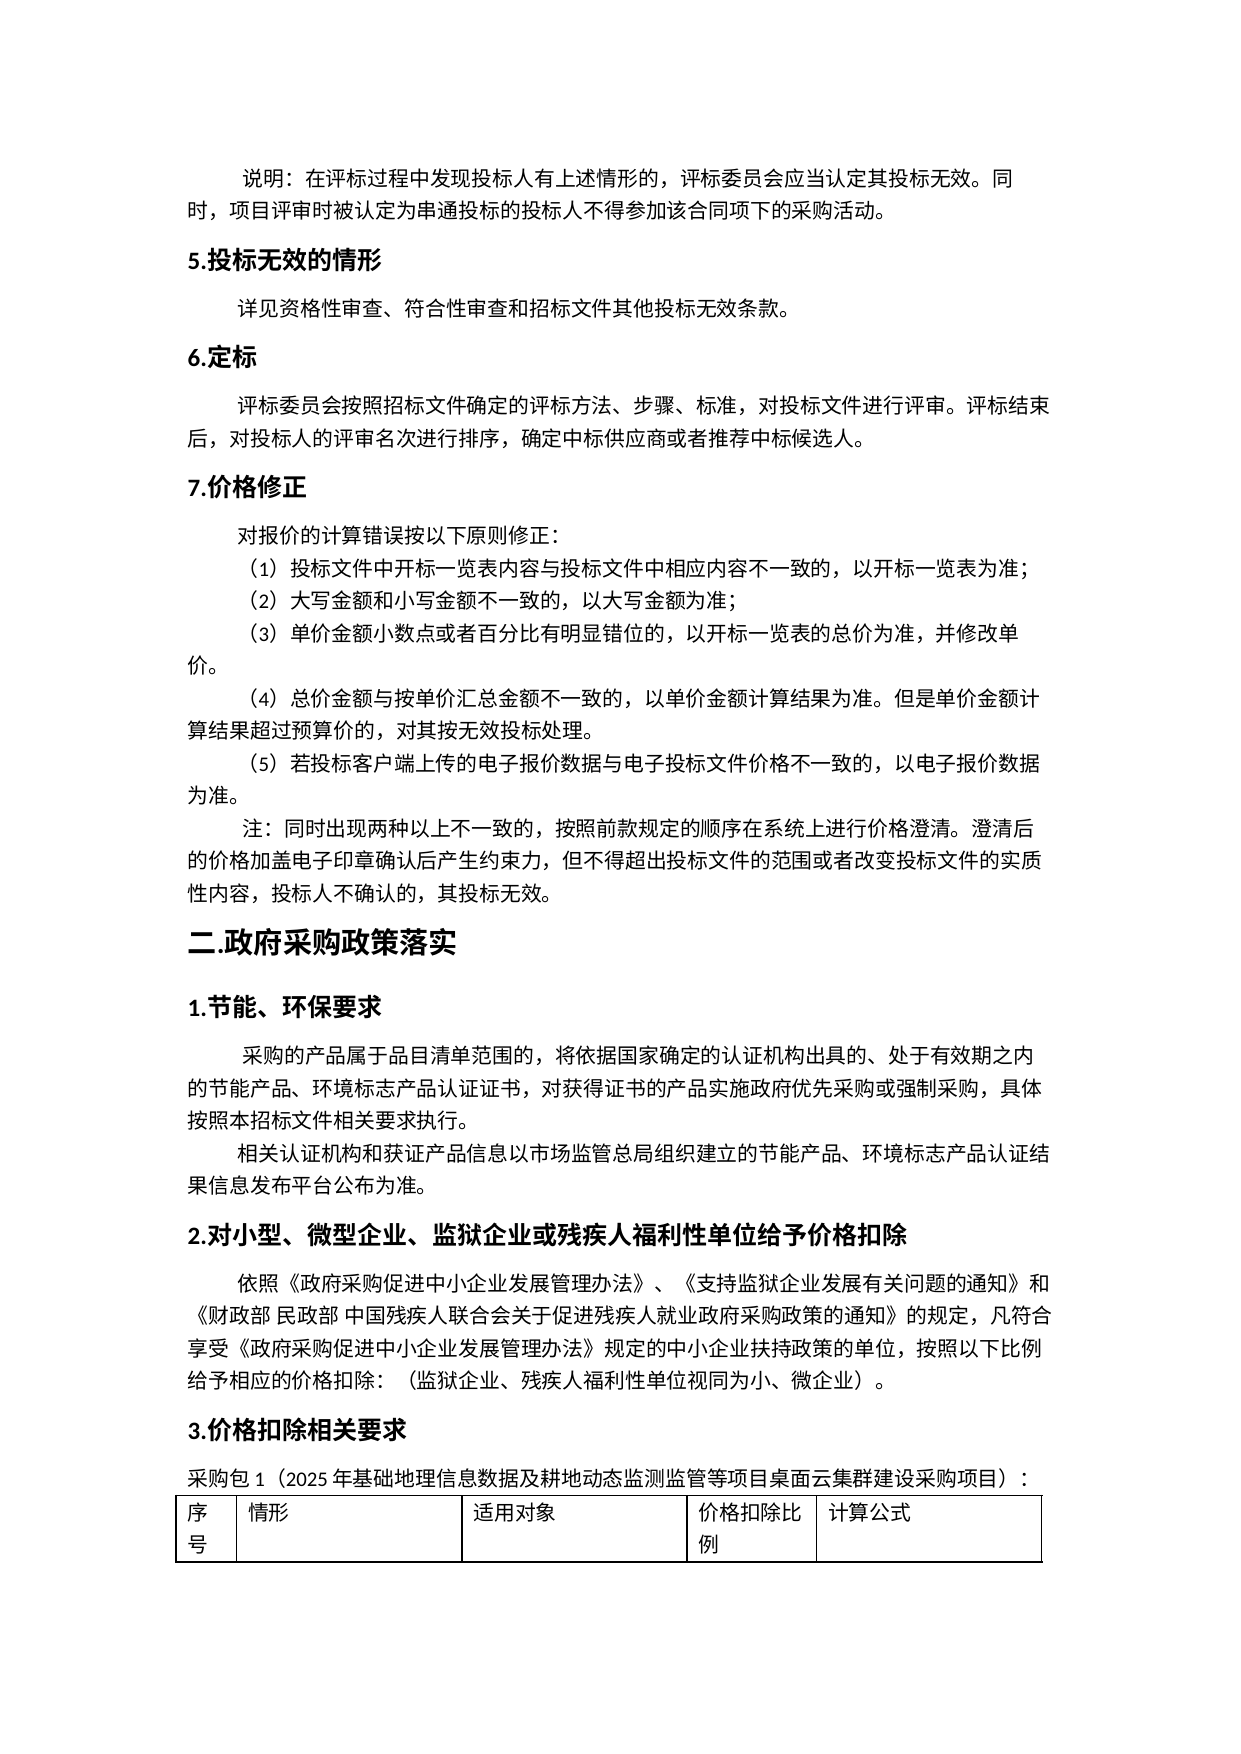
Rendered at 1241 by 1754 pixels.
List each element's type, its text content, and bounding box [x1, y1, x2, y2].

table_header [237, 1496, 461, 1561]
text 二.政府采购政策落实 [187, 909, 1053, 974]
text 相关认证机构和获证产品信息以市场监管总局组织建立的节能产品、环境标志产品认证结果信息发布平台公布为准。 [187, 1137, 1053, 1202]
text 评标委员会按照招标文件确定的评标方法、步骤、标准，对投标文件进行评审。评标结束后，对投标人的评审名次进行排序，确定中标供应商或者推荐中标候选人。 [187, 389, 1053, 454]
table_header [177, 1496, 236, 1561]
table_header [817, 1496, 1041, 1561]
text 7.价格修正 [187, 454, 1053, 519]
text 注：同时出现两种以上不一致的，按照前款规定的顺序在系统上进行价格澄清。澄清后的价格加盖电子印章确认后产生约束力，但不得超出投标文件的范围或者改变投标文件的实质性内容，投标人不确认的，其投标无效。 [187, 812, 1053, 909]
text 采购包1（2025年基础地理信息数据及耕地动态监测监管等项目桌面云集群建设采购项目）： [187, 1462, 1053, 1494]
text 对报价的计算错误按以下原则修正： [187, 519, 1053, 552]
text （5）若投标客户端上传的电子报价数据与电子投标文件价格不一致的，以电子报价数据为准。 [187, 747, 1053, 812]
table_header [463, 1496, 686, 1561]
text （3）单价金额小数点或者百分比有明显错位的，以开标一览表的总价为准，并修改单价。 [187, 617, 1053, 682]
text 5.投标无效的情形 [187, 227, 1053, 292]
text 6.定标 [187, 324, 1053, 389]
text 3.价格扣除相关要求 [187, 1397, 1053, 1462]
text 1.节能、环保要求 [187, 974, 1053, 1039]
text （4）总价金额与按单价汇总金额不一致的，以单价金额计算结果为准。但是单价金额计算结果超过预算价的，对其按无效投标处理。 [187, 682, 1053, 747]
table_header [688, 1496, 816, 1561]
text （2）大写金额和小写金额不一致的，以大写金额为准； [187, 584, 1053, 617]
text 2.对小型、微型企业、监狱企业或残疾人福利性单位给予价格扣除 [187, 1202, 1053, 1267]
text 采购的产品属于品目清单范围的，将依据国家确定的认证机构出具的、处于有效期之内的节能产品、环境标志产品认证证书，对获得证书的产品实施政府优先采购或强制采购，具体按照本招标文件相关要求执行。 [187, 1039, 1053, 1137]
text （1）投标文件中开标一览表内容与投标文件中相应内容不一致的，以开标一览表为准； [187, 552, 1053, 584]
text 说明：在评标过程中发现投标人有上述情形的，评标委员会应当认定其投标无效。同时，项目评审时被认定为串通投标的投标人不得参加该合同项下的采购活动。 [187, 162, 1053, 227]
text 依照《政府采购促进中小企业发展管理办法》、《支持监狱企业发展有关问题的通知》和《财政部 民政部 中国残疾人联合会关于促进残疾人就业政府采购政策的通知》的规定，凡符合享受《政府采购促进中小企业发展管理办法》规定的中小企业扶持政策的单位，按照以下比例给予相应的价格扣除：（监狱企业、残疾人福利性单位视同为小、微企业）。 [187, 1267, 1053, 1397]
text 详见资格性审查、符合性审查和招标文件其他投标无效条款。 [187, 292, 1053, 324]
